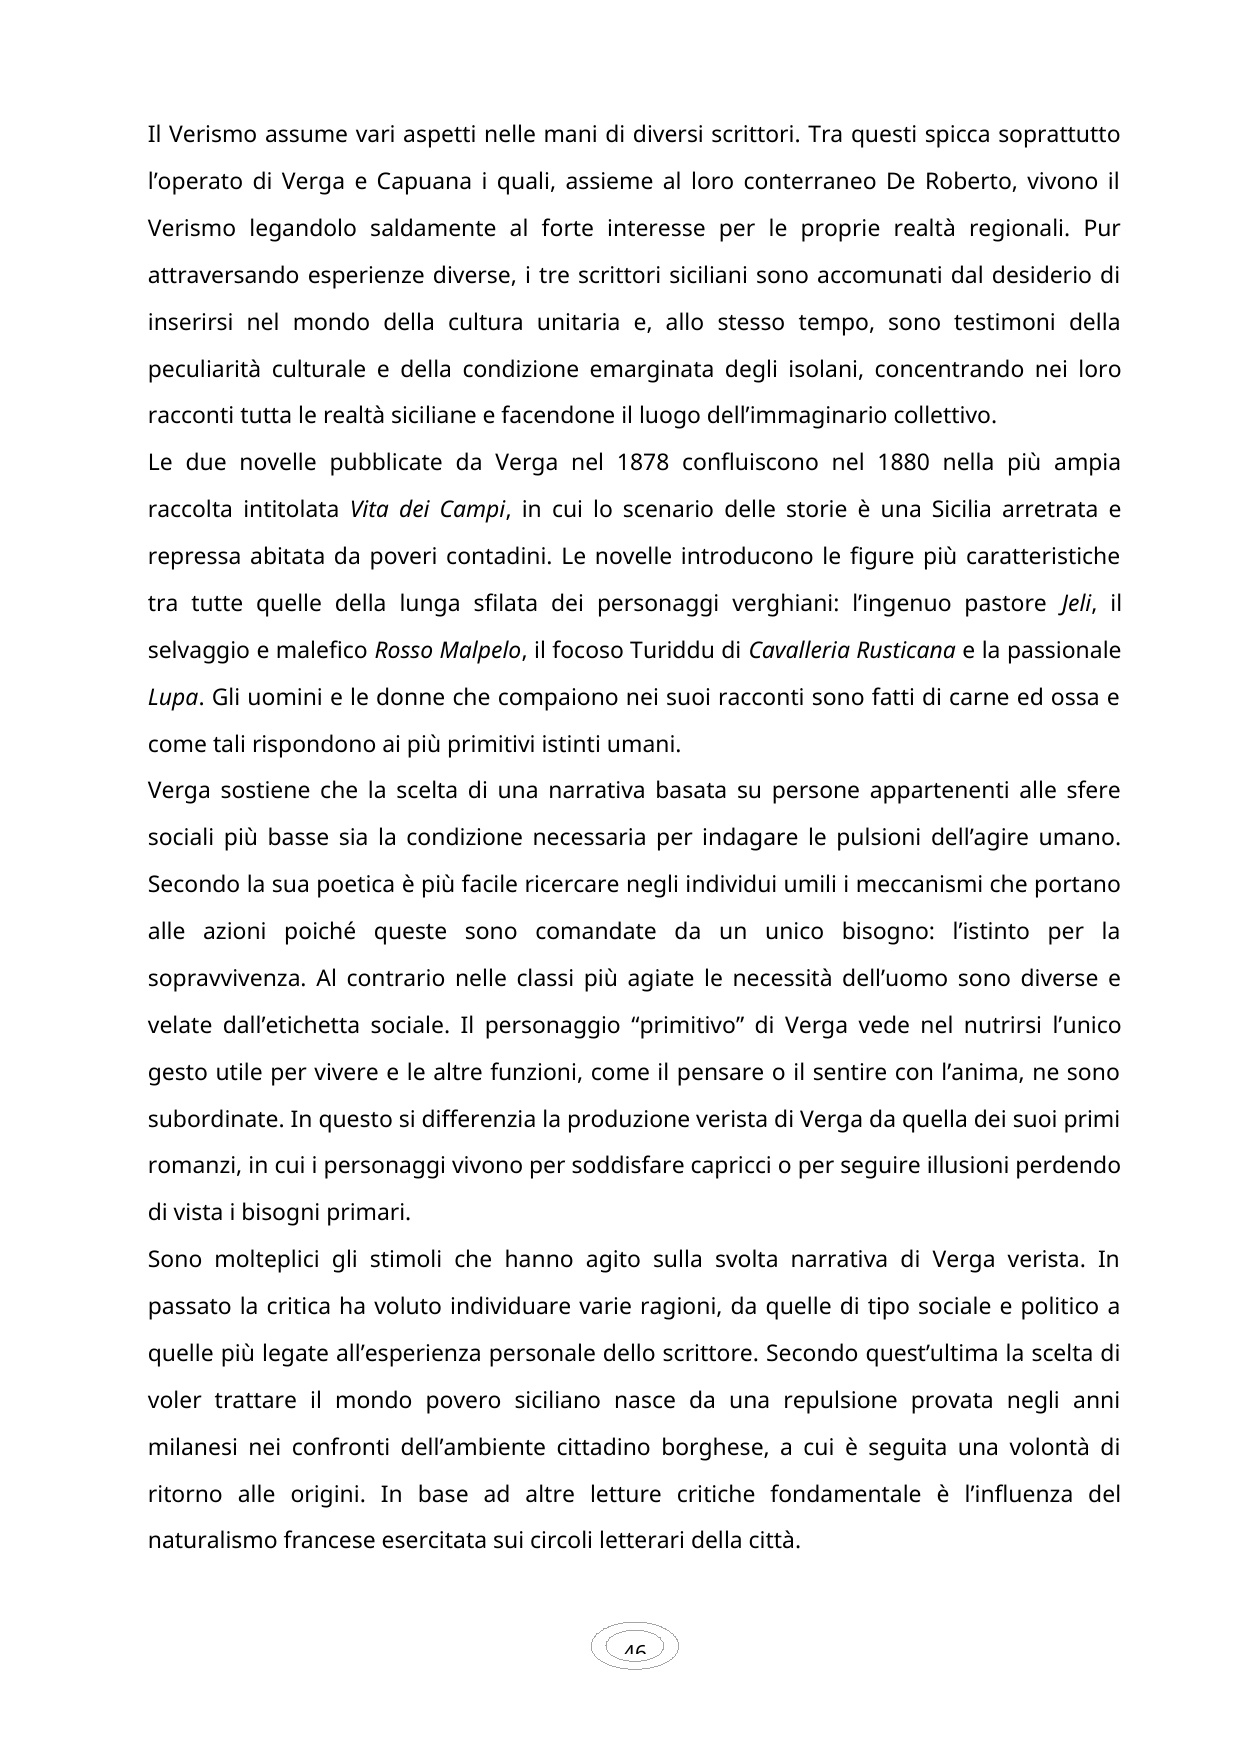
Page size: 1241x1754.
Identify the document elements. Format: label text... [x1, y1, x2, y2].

text Le due novelle pubblicate da Verga nel 1878 confluiscono nel 1880 nella più ampia raccolta intitolata Vita dei Campi, in cui lo scenario delle storie è una Sicilia arretrata e repressa abitata da poveri contadini. Le novelle introducono le figure più caratteristiche tra tutte quelle della lunga sfilata dei personaggi verghiani: l’ingenuo pastore Jeli, il selvaggio e malefico Rosso Malpelo, il focoso Turiddu di Cavalleria Rusticana e la passionale Lupa. Gli uomini e le donne che compaiono nei suoi racconti sono fatti di carne ed ossa e come tali rispondono ai più primitivi istinti umani. [148, 446, 1122, 759]
text Sono molteplici gli stimoli che hanno agito sulla svolta narrativa di Verga verista. In passato la critica ha voluto individuare varie ragioni, da quelle di tipo sociale e politico a quelle più legate all’esperienza personale dello scrittore. Secondo quest’ultima la scelta di voler trattare il mondo povero siciliano nasce da una repulsione provata negli anni milanesi nei confronti dell’ambiente cittadino borghese, a cui è seguita una volontà di ritorno alle origini. In base ad altre letture critiche fondamentale è l’influenza del naturalismo francese esercitata sui circoli letterari della città. [148, 1243, 1122, 1556]
text Il Verismo assume vari aspetti nelle mani di diversi scrittori. Tra questi spicca soprattutto l’operato di Verga e Capuana i quali, assieme al loro conterraneo De Roberto, vivono il Verismo legandolo saldamente al forte interesse per le proprie realtà regionali. Pur attraversando esperienze diverse, i tre scrittori siciliani sono accomunati dal desiderio di inserirsi nel mondo della cultura unitaria e, allo stesso tempo, sono testimoni della peculiarità culturale e della condizione emarginata degli isolani, concentrando nei loro racconti tutta le realtà siciliane e facendone il luogo dell’immaginario collettivo. [148, 118, 1122, 431]
text Verga sostiene che la scelta di una narrativa basata su persone appartenenti alle sfere sociali più basse sia la condizione necessaria per indagare le pulsioni dell’agire umano. Secondo la sua poetica è più facile ricercare negli individui umili i meccanismi che portano alle azioni poiché queste sono comandate da un unico bisogno: l’istinto per la sopravvivenza. Al contrario nelle classi più agiate le necessità dell’uomo sono diverse e velate dall’etichetta sociale. Il personaggio “primitivo” di Verga vede nel nutrirsi l’unico gesto utile per vivere e le altre funzioni, come il pensare o il sentire con l’anima, ne sono subordinate. In questo si differenzia la produzione verista di Verga da quella dei suoi primi romanzi, in cui i personaggi vivono per soddisfare capricci o per seguire illusioni perdendo di vista i bisogni primari. [148, 774, 1122, 1227]
